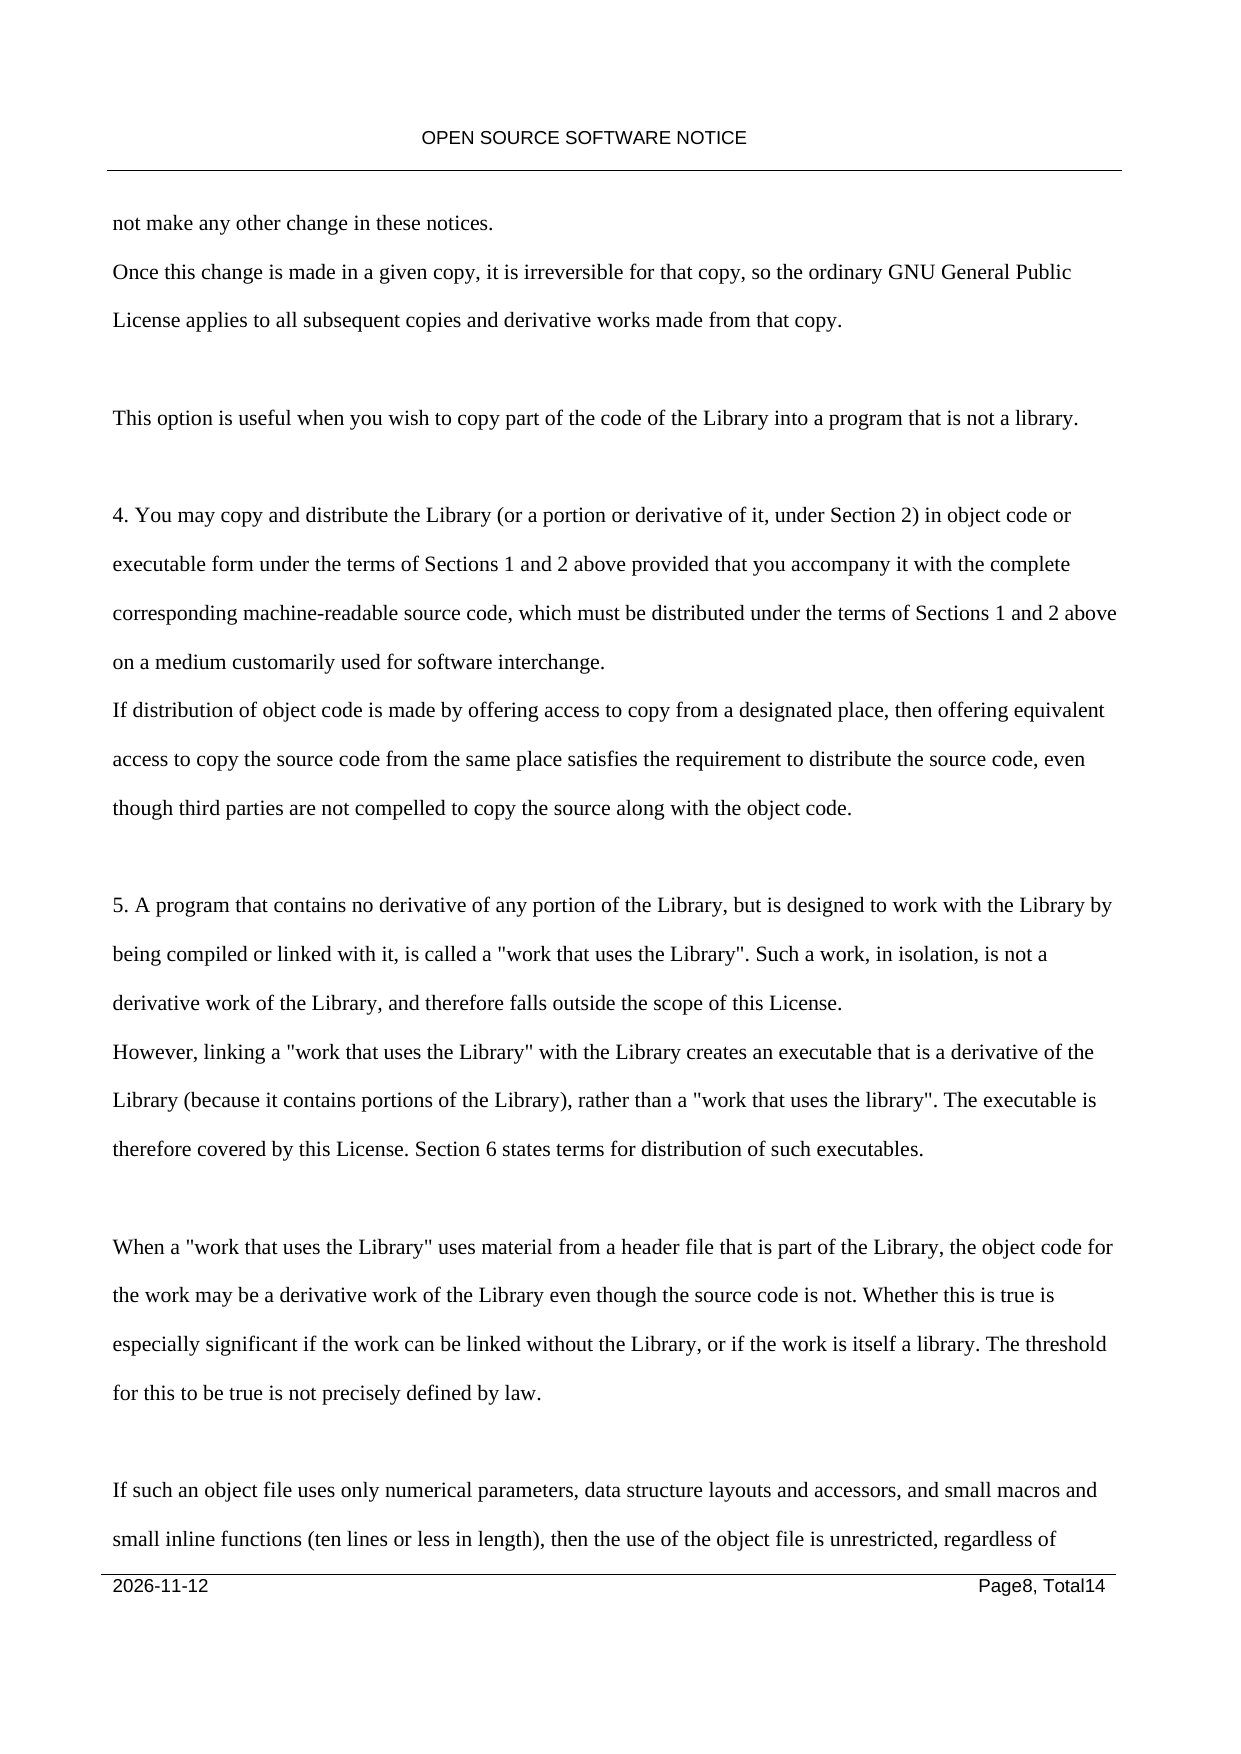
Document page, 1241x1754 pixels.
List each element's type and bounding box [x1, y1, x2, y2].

text [112, 206, 1128, 1555]
